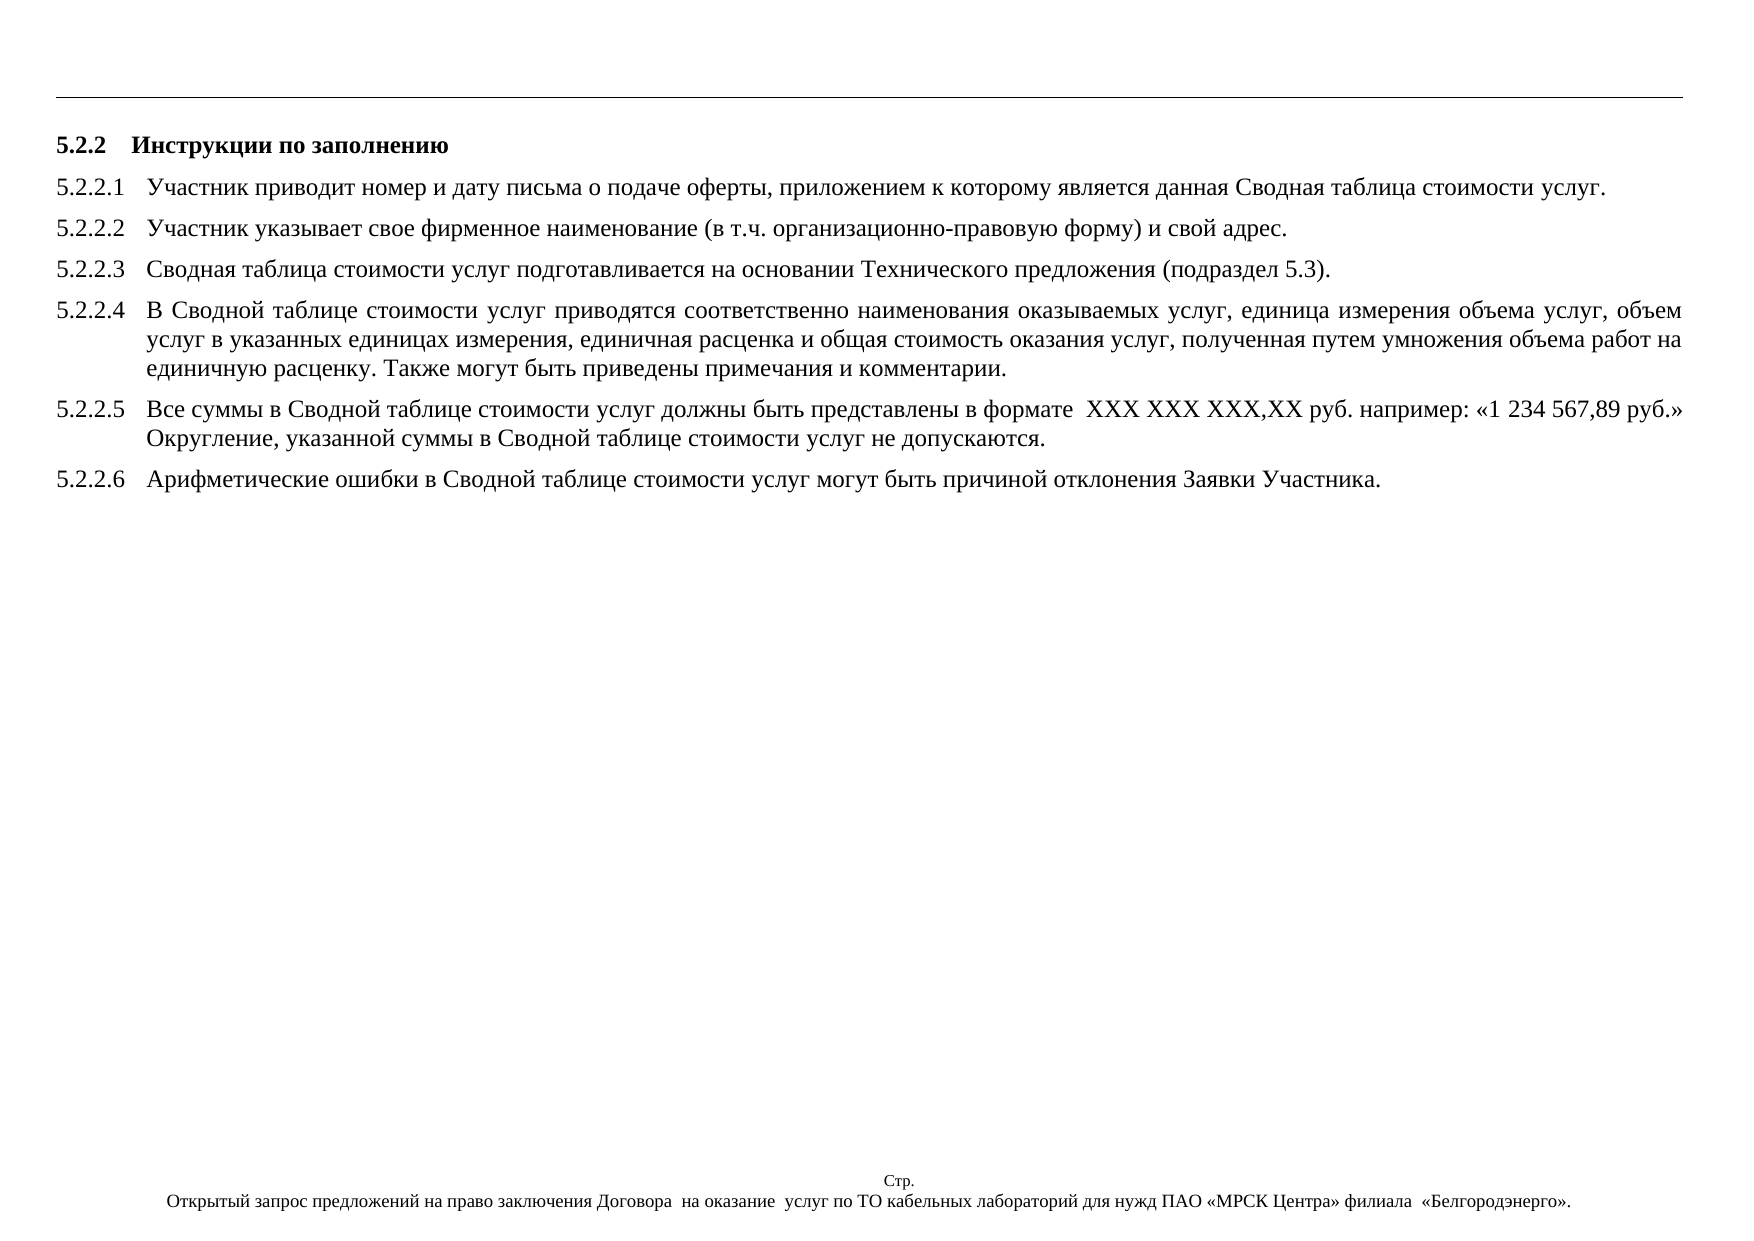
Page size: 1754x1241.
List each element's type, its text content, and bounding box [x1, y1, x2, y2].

list Участник указывает свое фирменное наименование (в т.ч. организационно-правовую форму) и свой адрес. [56, 213, 1683, 242]
list Все суммы в Сводной таблице стоимости услуг должны быть представлены в формате XXX XXX XXX,XX руб. например: «1 234 567,89 руб.» Округление, указанной суммы в Сводной таблице стоимости услуг не допускаются. [56, 394, 1683, 452]
subtitle Инструкции по заполнению [56, 131, 1683, 159]
list Участник приводит номер и дату письма о подаче оферты, приложением к которому является данная Сводная таблица стоимости услуг. [56, 172, 1683, 201]
list В Сводной таблице стоимости услуг приводятся соответственно наименования оказываемых услуг, единица измерения объема услуг, объем услуг в указанных единицах измерения, единичная расценка и общая стоимость оказания услуг, полученная путем умножения объема работ на единичную расценку. Также могут быть приведены примечания и комментарии. [56, 296, 1683, 382]
list Арифметические ошибки в Сводной таблице стоимости услуг могут быть причиной отклонения Заявки Участника. [56, 464, 1683, 493]
list Сводная таблица стоимости услуг подготавливается на основании Технического предложения (подраздел 5.3). [56, 254, 1683, 283]
